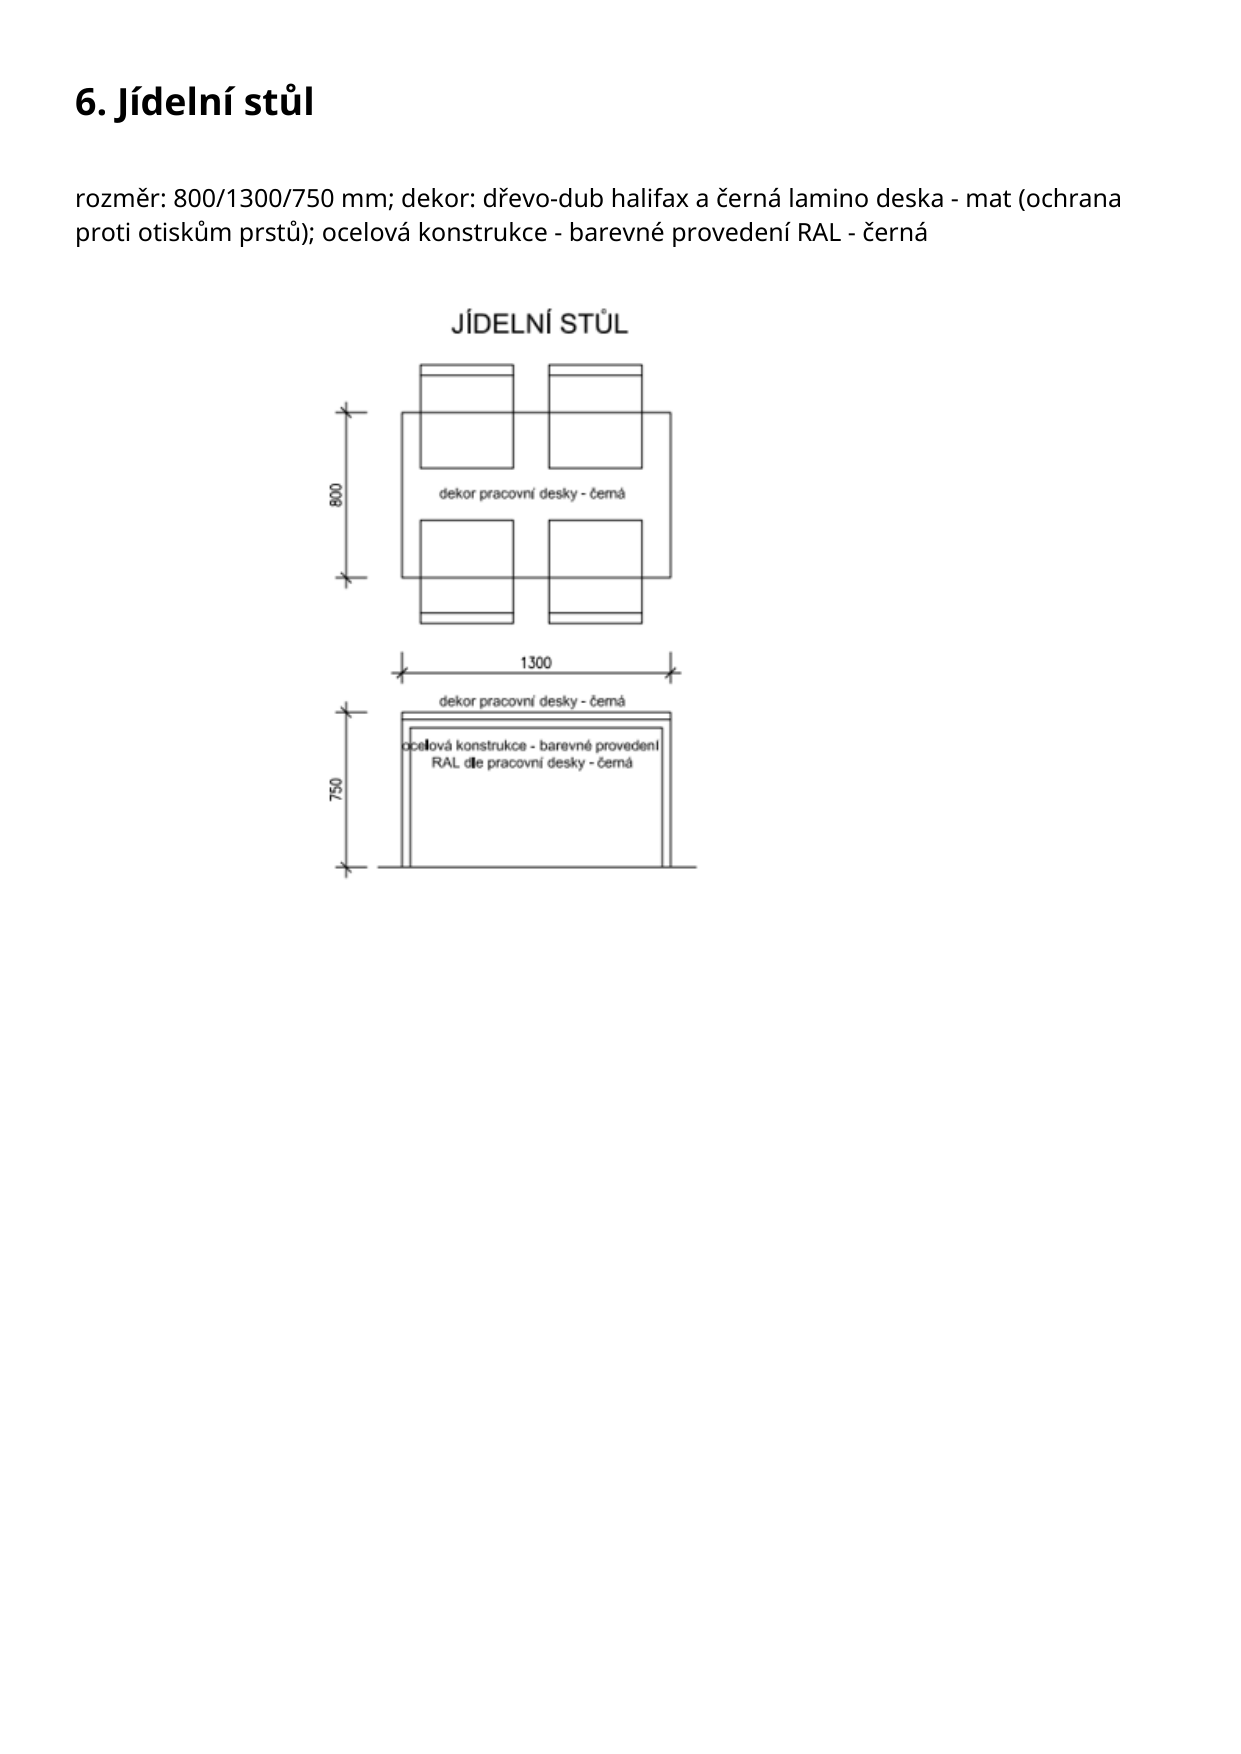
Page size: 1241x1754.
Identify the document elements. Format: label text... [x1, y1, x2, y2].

picture [75, 265, 814, 947]
text rozměr: 800/1300/750 mm; dekor: dřevo-dub halifax a černá lamino deska - mat (ochrana proti otiskům prstů); ocelová konstrukce - barevné provedení RAL - černá [75, 147, 1165, 249]
text 6. Jídelní stůl [75, 75, 1165, 126]
